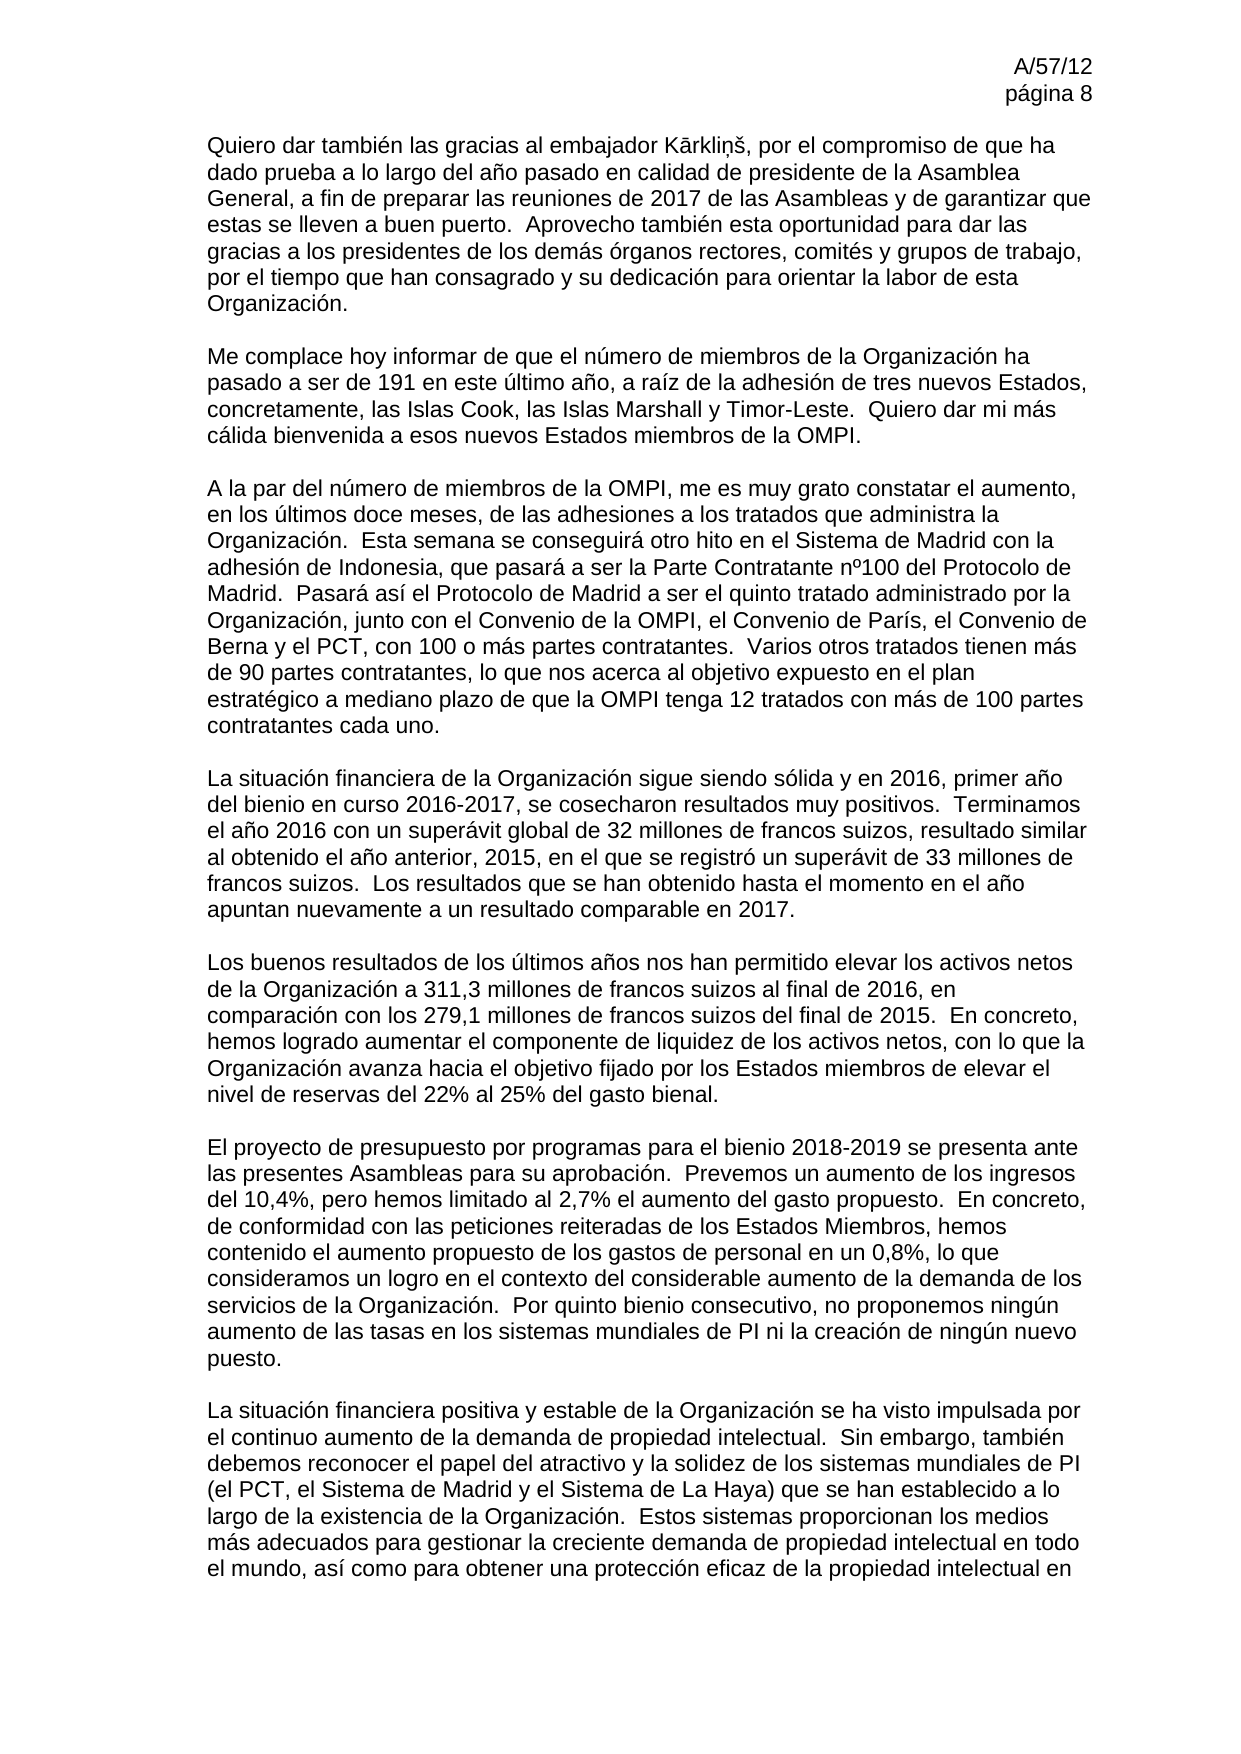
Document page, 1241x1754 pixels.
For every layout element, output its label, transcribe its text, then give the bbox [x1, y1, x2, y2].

text El proyecto de presupuesto por programas para el bienio 2018-2019 se presenta ante las presentes Asambleas para su aprobación. Prevemos un aumento de los ingresos del 10,4%, pero hemos limitado al 2,7% el aumento del gasto propuesto. En concreto, de conformidad con las peticiones reiteradas de los Estados Miembros, hemos contenido el aumento propuesto de los gastos de personal en un 0,8%, lo que consideramos un logro en el contexto del considerable aumento de la demanda de los servicios de la Organización. Por quinto bienio consecutivo, no proponemos ningún aumento de las tasas en los sistemas mundiales de PI ni la creación de ningún nuevo puesto. [207, 1134, 1092, 1371]
text Quiero dar también las gracias al embajador Kārkliņš, por el compromiso de que ha dado prueba a lo largo del año pasado en calidad de presidente de la Asamblea General, a fin de preparar las reuniones de 2017 de las Asambleas y de garantizar que estas se lleven a buen puerto. Aprovecho también esta oportunidad para dar las gracias a los presidentes de los demás órganos rectores, comités y grupos de trabajo, por el tiempo que han consagrado y su dedicación para orientar la labor de esta Organización. [207, 132, 1092, 317]
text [207, 1397, 1092, 1582]
text Me complace hoy informar de que el número de miembros de la Organización ha pasado a ser de 191 en este último año, a raíz de la adhesión de tres nuevos Estados, concretamente, las Islas Cook, las Islas Marshall y Timor-Leste. Quiero dar mi más cálida bienvenida a esos nuevos Estados miembros de la OMPI. [207, 343, 1092, 448]
text A la par del número de miembros de la OMPI, me es muy grato constatar el aumento, en los últimos doce meses, de las adhesiones a los tratados que administra la Organización. Esta semana se conseguirá otro hito en el Sistema de Madrid con la adhesión de Indonesia, que pasará a ser la Parte Contratante nº100 del Protocolo de Madrid. Pasará así el Protocolo de Madrid a ser el quinto tratado administrado por la Organización, junto con el Convenio de la OMPI, el Convenio de París, el Convenio de Berna y el PCT, con 100 o más partes contratantes. Varios otros tratados tienen más de 90 partes contratantes, lo que nos acerca al objetivo expuesto en el plan estratégico a mediano plazo de que la OMPI tenga 12 tratados con más de 100 partes contratantes cada uno. [207, 475, 1092, 738]
text La situación financiera de la Organización sigue siendo sólida y en 2016, primer año del bienio en curso 2016-2017, se cosecharon resultados muy positivos. Terminamos el año 2016 con un superávit global de 32 millones de francos suizos, resultado similar al obtenido el año anterior, 2015, en el que se registró un superávit de 33 millones de francos suizos. Los resultados que se han obtenido hasta el momento en el año apuntan nuevamente a un resultado comparable en 2017. [207, 765, 1092, 923]
text Los buenos resultados de los últimos años nos han permitido elevar los activos netos de la Organización a 311,3 millones de francos suizos al final de 2016, en comparación con los 279,1 millones de francos suizos del final de 2015. En concreto, hemos logrado aumentar el componente de liquidez de los activos netos, con lo que la Organización avanza hacia el objetivo fijado por los Estados miembros de elevar el nivel de reservas del 22% al 25% del gasto bienal. [207, 949, 1092, 1107]
